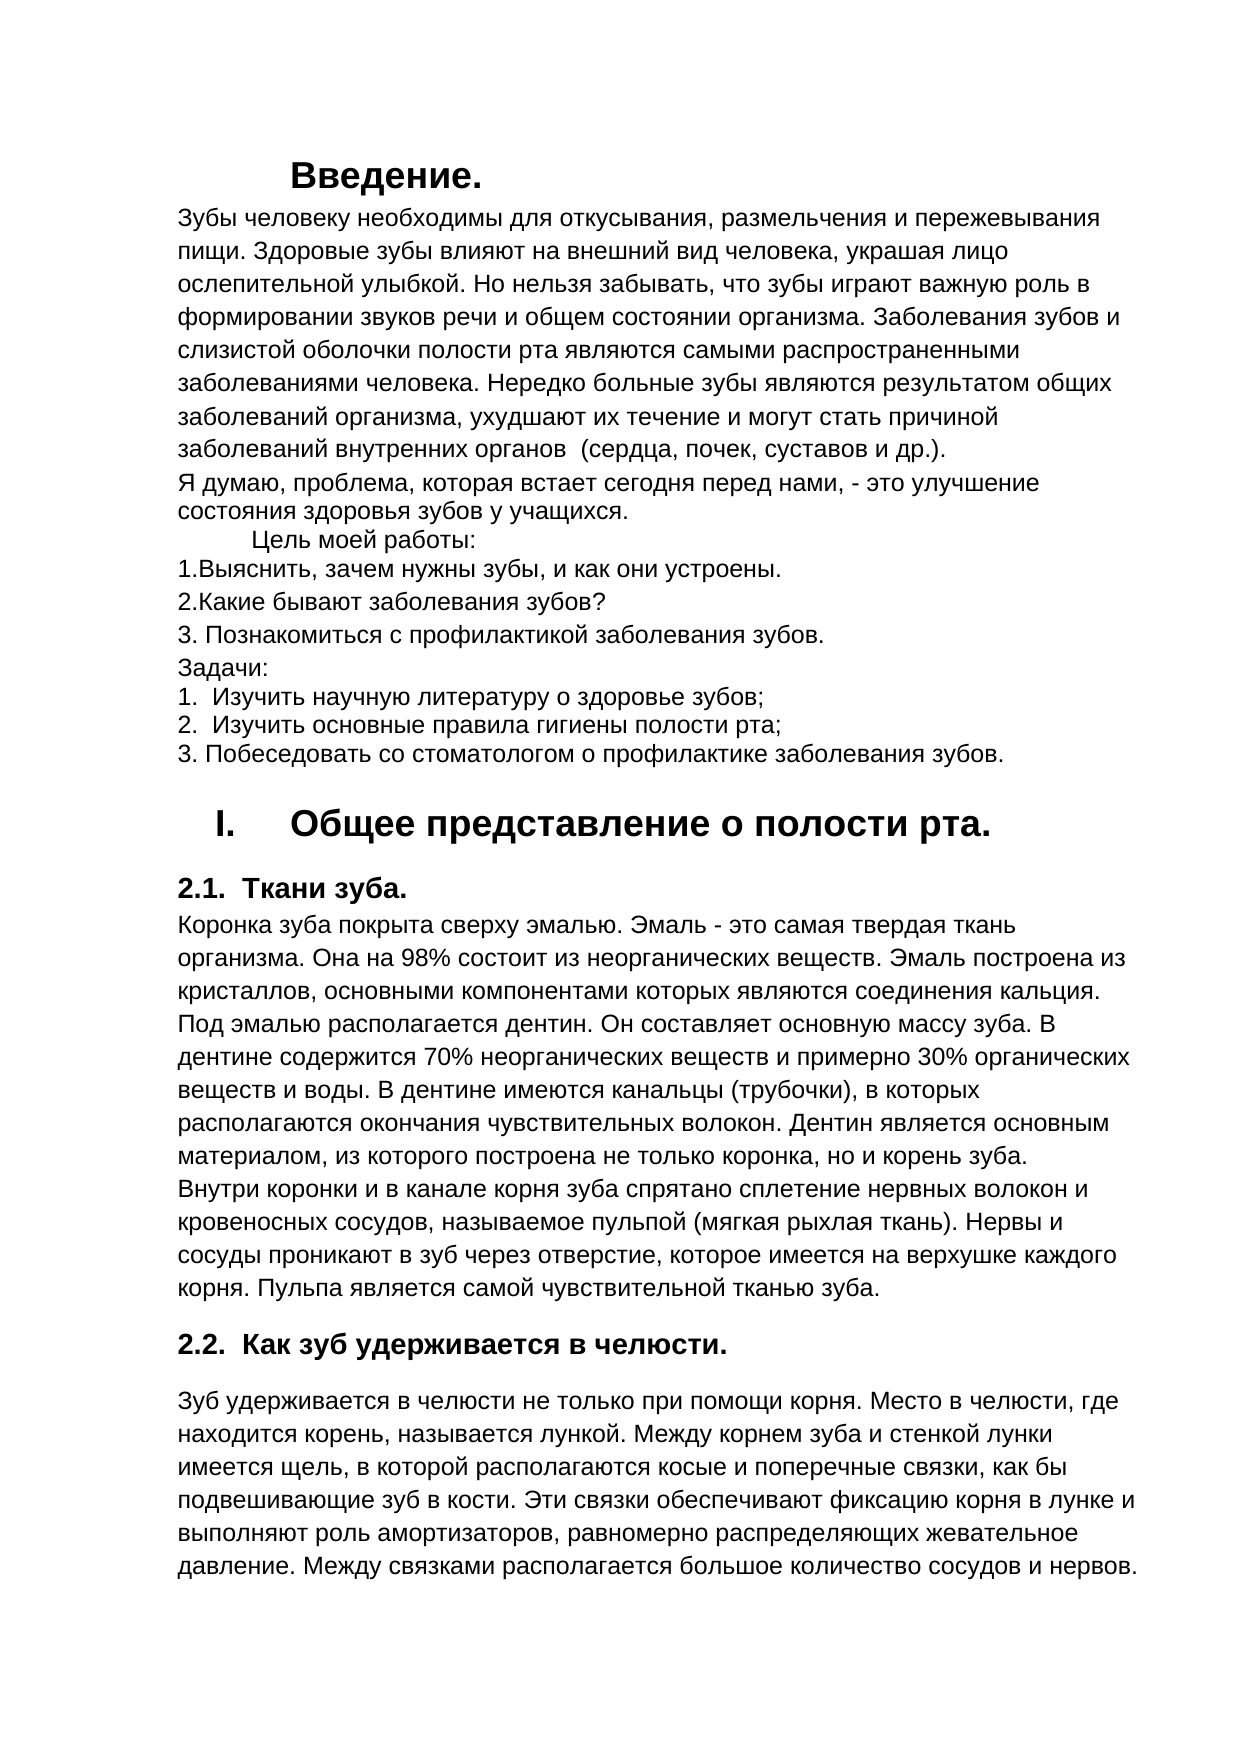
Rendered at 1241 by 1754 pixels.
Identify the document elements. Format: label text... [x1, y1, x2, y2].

text 2.Какие бывают заболевания зубов? [177, 587, 1152, 616]
text 3. Побеседовать со стоматологом о профилактике заболевания зубов. [177, 739, 1152, 768]
text Внутри коронки и в канале корня зуба спрятано сплетение нервных волокон и кровеносных сосудов, называемое пульпой (мягкая рыхлая ткань). Нервы и сосуды проникают в зуб через отверстие, которое имеется на верхушке каждого корня. Пульпа является самой чувствительной тканью зуба. [177, 1174, 1152, 1302]
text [177, 1386, 1152, 1580]
text 3. Познакомиться с профилактикой заболевания зубов. [177, 620, 1152, 648]
text 1.Выяснить, зачем нужны зубы, и как они устроены. [177, 554, 1152, 582]
list Общее представление о полости рта. [215, 801, 1152, 844]
text Я думаю, проблема, которая встает сегодня перед нами, - это улучшение состояния здоровья зубов у учащихся. [177, 467, 1152, 525]
text Под эмалью располагается дентин. Он составляет основную массу зуба. В дентине содержится 70% неорганических веществ и примерно 30% органических веществ и воды. В дентине имеются канальцы (трубочки), в которых располагаются окончания чувствительных волокон. Дентин является основным материалом, из которого построена не только коронка, но и корень зуба. [177, 1009, 1152, 1170]
text 2.1. Ткани зуба. [177, 871, 1152, 905]
text Задачи: [177, 653, 1152, 682]
list Введение. [290, 154, 1152, 197]
text 2. Изучить основные правила гигиены полости рта; [177, 710, 1152, 739]
text Цель моей работы: [177, 525, 1152, 554]
text 2.2. Как зуб удерживается в челюсти. [177, 1327, 1152, 1360]
text Коронка зуба покрыта сверху эмалью. Эмаль - это самая твердая ткань организма. Она на 98% состоит из неорганических веществ. Эмаль построена из кристаллов, основными компонентами которых являются соединения кальция. [177, 910, 1152, 1004]
text Зубы человеку необходимы для откусывания, размельчения и пережевывания пищи. Здоровые зубы влияют на внешний вид человека, украшая лицо ослепительной улыбкой. Но нельзя забывать, что зубы играют важную роль в формировании звуков речи и общем состоянии организма. Заболевания зубов и слизистой оболочки полости рта являются самыми распространенными заболеваниями человека. Нередко больные зубы являются результатом общих заболеваний организма, ухудшают их течение и могут стать причиной заболеваний внутренних органов (сердца, почек, суставов и др.). [177, 203, 1152, 463]
text 1. Изучить научную литературу о здоровье зубов; [177, 682, 1152, 710]
